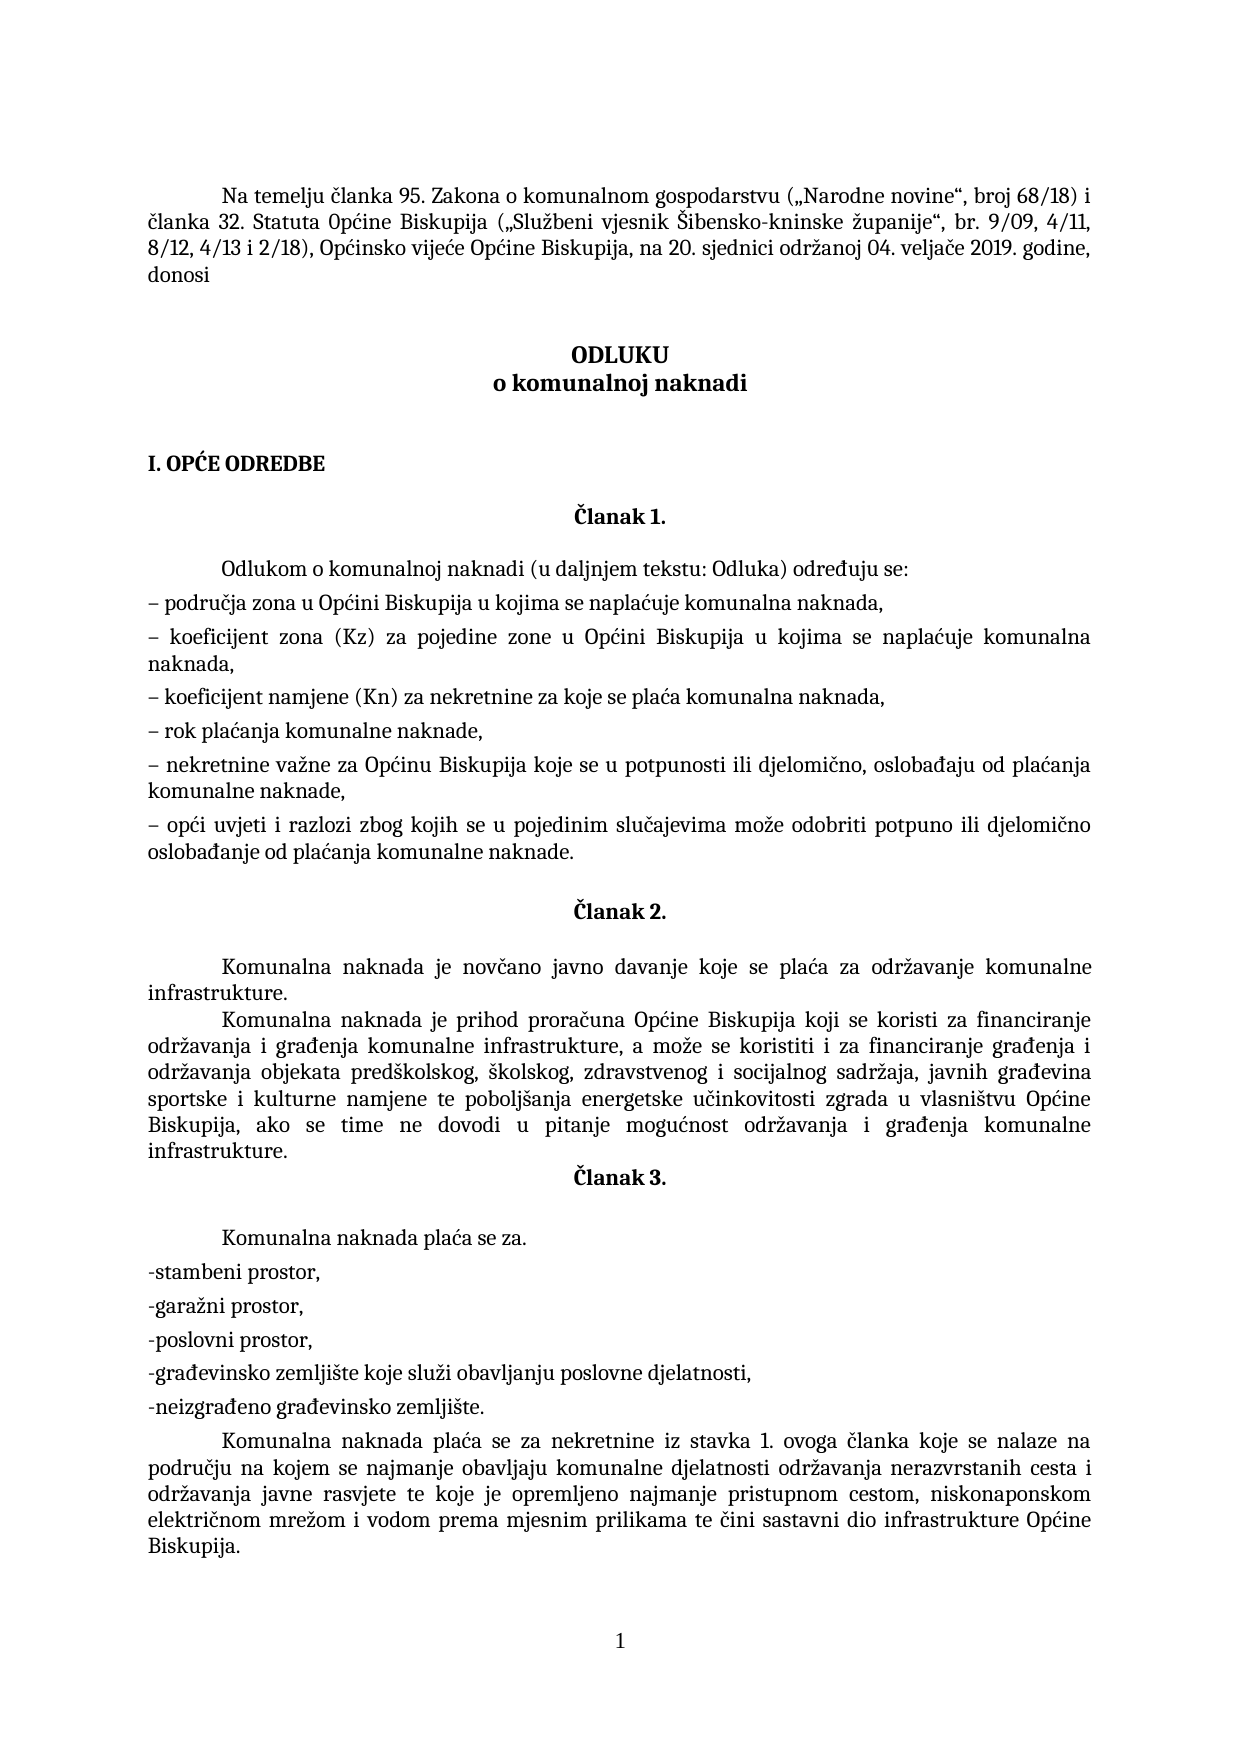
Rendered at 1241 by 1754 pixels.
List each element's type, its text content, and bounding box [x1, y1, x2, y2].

text Članak 3. [148, 1164, 1093, 1191]
text – područja zona u Općini Biskupija u kojima se naplaćuje komunalna naknada, [148, 590, 1093, 616]
text Komunalna naknada plaća se za nekretnine iz stavka 1. ovoga članka koje se nalaze na području na kojem se najmanje obavljaju komunalne djelatnosti održavanja nerazvrstanih cesta i održavanja javne rasvjete te koje je opremljeno najmanje pristupnom cestom, niskonaponskom električnom mrežom i vodom prema mjesnim prilikama te čini sastavni dio infrastrukture Općine Biskupija. [148, 1428, 1093, 1560]
text ODLUKU [148, 341, 1093, 369]
text -neizgrađeno građevinsko zemljište. [148, 1394, 1093, 1420]
text – opći uvjeti i razlozi zbog kojih se u pojedinim slučajevima može odobriti potpuno ili djelomično oslobađanje od plaćanja komunalne naknade. [148, 812, 1093, 865]
text – rok plaćanja komunalne naknade, [148, 718, 1093, 744]
text – nekretnine važne za Općinu Biskupija koje se u potpunosti ili djelomično, oslobađaju od plaćanja komunalne naknade, [148, 752, 1093, 804]
text I. OPĆE ODREDBE [148, 451, 1093, 477]
text Komunalna naknada plaća se za. [148, 1225, 1093, 1251]
text -poslovni prostor, [148, 1326, 1093, 1353]
text o komunalnoj naknadi [148, 369, 1093, 398]
text Članak 2. [148, 899, 1093, 925]
text – koeficijent namjene (Kn) za nekretnine za koje se plaća komunalna naknada, [148, 684, 1093, 711]
text Komunalna naknada je novčano javno davanje koje se plaća za održavanje komunalne infrastrukture. [148, 954, 1093, 1006]
text – koeficijent zona (Kz) za pojedine zone u Općini Biskupija u kojima se naplaćuje komunalna naknada, [148, 624, 1093, 677]
text -građevinsko zemljište koje služi obavljanju poslovne djelatnosti, [148, 1360, 1093, 1387]
text Na temelju članka 95. Zakona o komunalnom gospodarstvu („Narodne novine“, broj 68/18) i članka 32. Statuta 0pćine Biskupija („Službeni vjesnik Šibensko-kninske županije“, br. 9/09, 4/11, 8/12, 4/13 i 2/18), Općinsko vijeće Općine Biskupija, na 20. sjednici održanoj 04. veljače 2019. godine, donosi [148, 182, 1093, 288]
text -stambeni prostor, [148, 1259, 1093, 1285]
text -garažni prostor, [148, 1292, 1093, 1319]
text Članak 1. [148, 503, 1093, 530]
text Komunalna naknada je prihod proračuna Općine Biskupija koji se koristi za financiranje održavanja i građenja komunalne infrastrukture, a može se koristiti i za financiranje građenja i održavanja objekata predškolskog, školskog, zdravstvenog i socijalnog sadržaja, javnih građevina sportske i kulturne namjene te poboljšanja energetske učinkovitosti zgrada u vlasništvu Općine Biskupija, ako se time ne dovodi u pitanje mogućnost održavanja i građenja komunalne infrastrukture. [148, 1006, 1093, 1164]
text Odlukom o komunalnoj naknadi (u daljnjem tekstu: Odluka) određuju se: [148, 556, 1093, 583]
